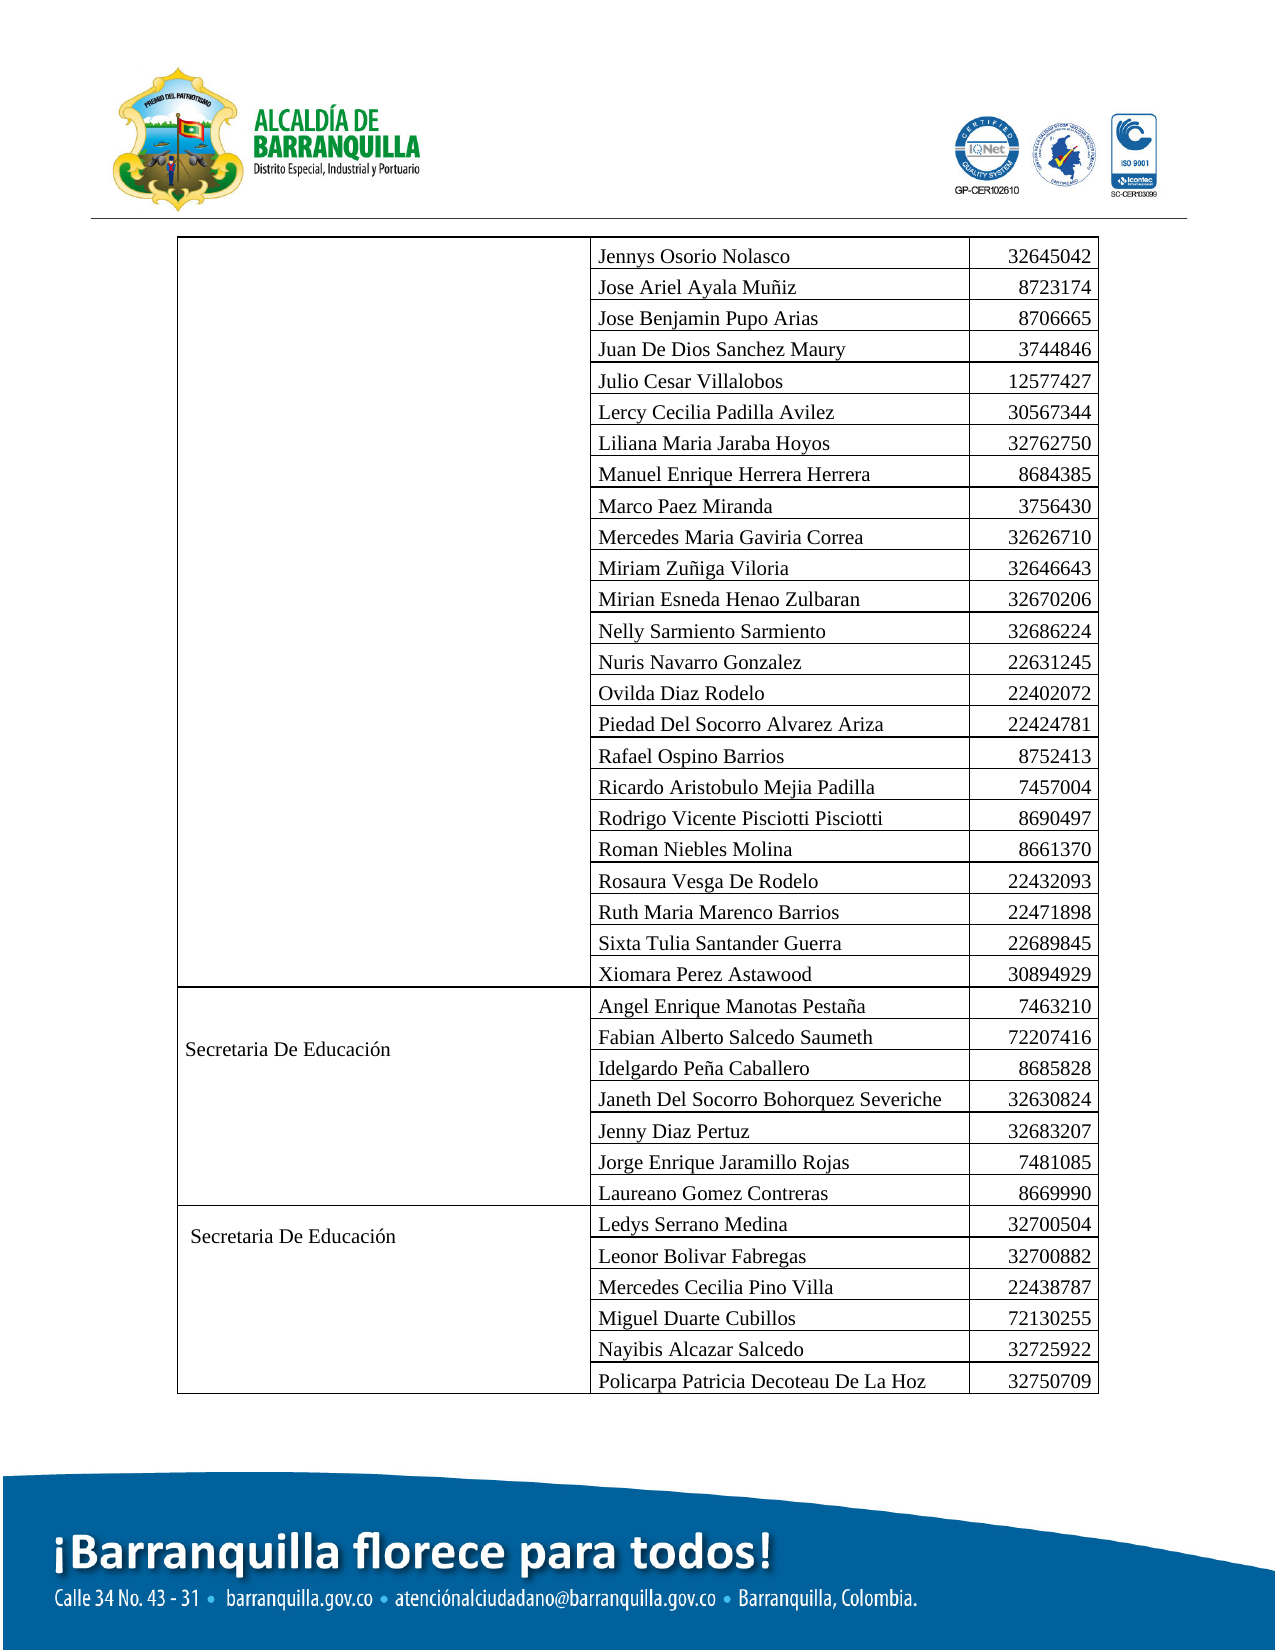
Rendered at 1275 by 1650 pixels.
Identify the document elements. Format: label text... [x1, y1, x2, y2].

table_cell Ledys Serrano Medina [591, 1206, 969, 1236]
table_cell Mirian Esneda Henao Zulbaran [591, 581, 969, 611]
table_cell Miriam Zuñiga Viloria [591, 550, 969, 580]
table_cell Secretaria De Educación [178, 1206, 590, 1393]
table_cell 30894929 [970, 956, 1098, 986]
table_cell Angel Enrique Manotas Pestaña [591, 988, 969, 1018]
table_cell 7481085 [970, 1144, 1098, 1174]
table_cell 72207416 [970, 1019, 1098, 1049]
table_cell 32762750 [970, 425, 1098, 455]
table_cell 7457004 [970, 769, 1098, 799]
table_cell 8706665 [970, 300, 1098, 330]
table_cell Liliana Maria Jaraba Hoyos [591, 425, 969, 455]
picture [178, 238, 590, 295]
table_cell Mercedes Cecilia Pino Villa [591, 1269, 969, 1299]
table_cell 72130255 [970, 1300, 1098, 1330]
table_cell 8752413 [970, 738, 1098, 768]
table_cell Piedad Del Socorro Alvarez Ariza [591, 706, 969, 736]
picture [0, 0, 1275, 295]
table_cell Jorge Enrique Jaramillo Rojas [591, 1144, 969, 1174]
table_cell Nayibis Alcazar Salcedo [591, 1331, 969, 1361]
table_cell Secretaria De Educación [178, 988, 590, 1205]
table_cell 22402072 [970, 675, 1098, 705]
table_cell 3744846 [970, 331, 1098, 361]
table_cell Ricardo Aristobulo Mejia Padilla [591, 769, 969, 799]
picture [3, 1453, 1275, 1650]
table_cell Jose Benjamin Pupo Arias [591, 300, 969, 330]
table_cell 8684385 [970, 456, 1098, 486]
table_cell 32750709 [970, 1363, 1098, 1393]
table_cell 22424781 [970, 706, 1098, 736]
table_cell Nuris Navarro Gonzalez [591, 644, 969, 674]
table_cell Policarpa Patricia Decoteau De La Hoz [591, 1363, 969, 1393]
table_cell 12577427 [970, 363, 1098, 393]
table_cell 3756430 [970, 488, 1098, 518]
table_cell 30567344 [970, 394, 1098, 424]
table_cell Ruth Maria Marenco Barrios [591, 894, 969, 924]
table_cell Rodrigo Vicente Pisciotti Pisciotti [591, 800, 969, 830]
table_cell 8669990 [970, 1175, 1098, 1205]
table_cell Jose Ariel Ayala Muñiz [591, 269, 969, 299]
table_cell Mercedes Maria Gaviria Correa [591, 519, 969, 549]
table_cell 8661370 [970, 831, 1098, 861]
table_cell Fabian Alberto Salcedo Saumeth [591, 1019, 969, 1049]
table_cell Julio Cesar Villalobos [591, 363, 969, 393]
table_cell Rafael Ospino Barrios [591, 738, 969, 768]
table_cell Jenny Diaz Pertuz [591, 1113, 969, 1143]
table_cell 22689845 [970, 925, 1098, 955]
table_cell 8723174 [970, 269, 1098, 299]
table_cell 32700504 [970, 1206, 1098, 1236]
table_cell 32626710 [970, 519, 1098, 549]
table_cell Jennys Osorio Nolasco [591, 238, 969, 268]
table_cell 22432093 [970, 863, 1098, 893]
table_cell Ovilda Diaz Rodelo [591, 675, 969, 705]
table_cell Manuel Enrique Herrera Herrera [591, 456, 969, 486]
table_cell 32700882 [970, 1238, 1098, 1268]
table_cell 32670206 [970, 581, 1098, 611]
table_cell 22631245 [970, 644, 1098, 674]
table_cell Sixta Tulia Santander Guerra [591, 925, 969, 955]
table_cell Xiomara Perez Astawood [591, 956, 969, 986]
table_cell 8690497 [970, 800, 1098, 830]
table_cell Idelgardo Peña Caballero [591, 1050, 969, 1080]
table_cell 7463210 [970, 988, 1098, 1018]
table_cell 32630824 [970, 1081, 1098, 1111]
table_cell 8685828 [970, 1050, 1098, 1080]
table_cell 22471898 [970, 894, 1098, 924]
table_cell Lercy Cecilia Padilla Avilez [591, 394, 969, 424]
table_cell Miguel Duarte Cubillos [591, 1300, 969, 1330]
table_cell 22438787 [970, 1269, 1098, 1299]
table_cell Marco Paez Miranda [591, 488, 969, 518]
table_cell 32646643 [970, 550, 1098, 580]
table_cell Juan De Dios Sanchez Maury [591, 331, 969, 361]
table_cell Laureano Gomez Contreras [591, 1175, 969, 1205]
table_cell 32725922 [970, 1331, 1098, 1361]
table_cell 32645042 [970, 238, 1098, 268]
table_cell 32683207 [970, 1113, 1098, 1143]
table_cell Roman Niebles Molina [591, 831, 969, 861]
table_cell Rosaura Vesga De Rodelo [591, 863, 969, 893]
table_cell Leonor Bolivar Fabregas [591, 1238, 969, 1268]
table_cell Janeth Del Socorro Bohorquez Severiche [591, 1081, 969, 1111]
table_cell 32686224 [970, 613, 1098, 643]
table_cell Nelly Sarmiento Sarmiento [591, 613, 969, 643]
